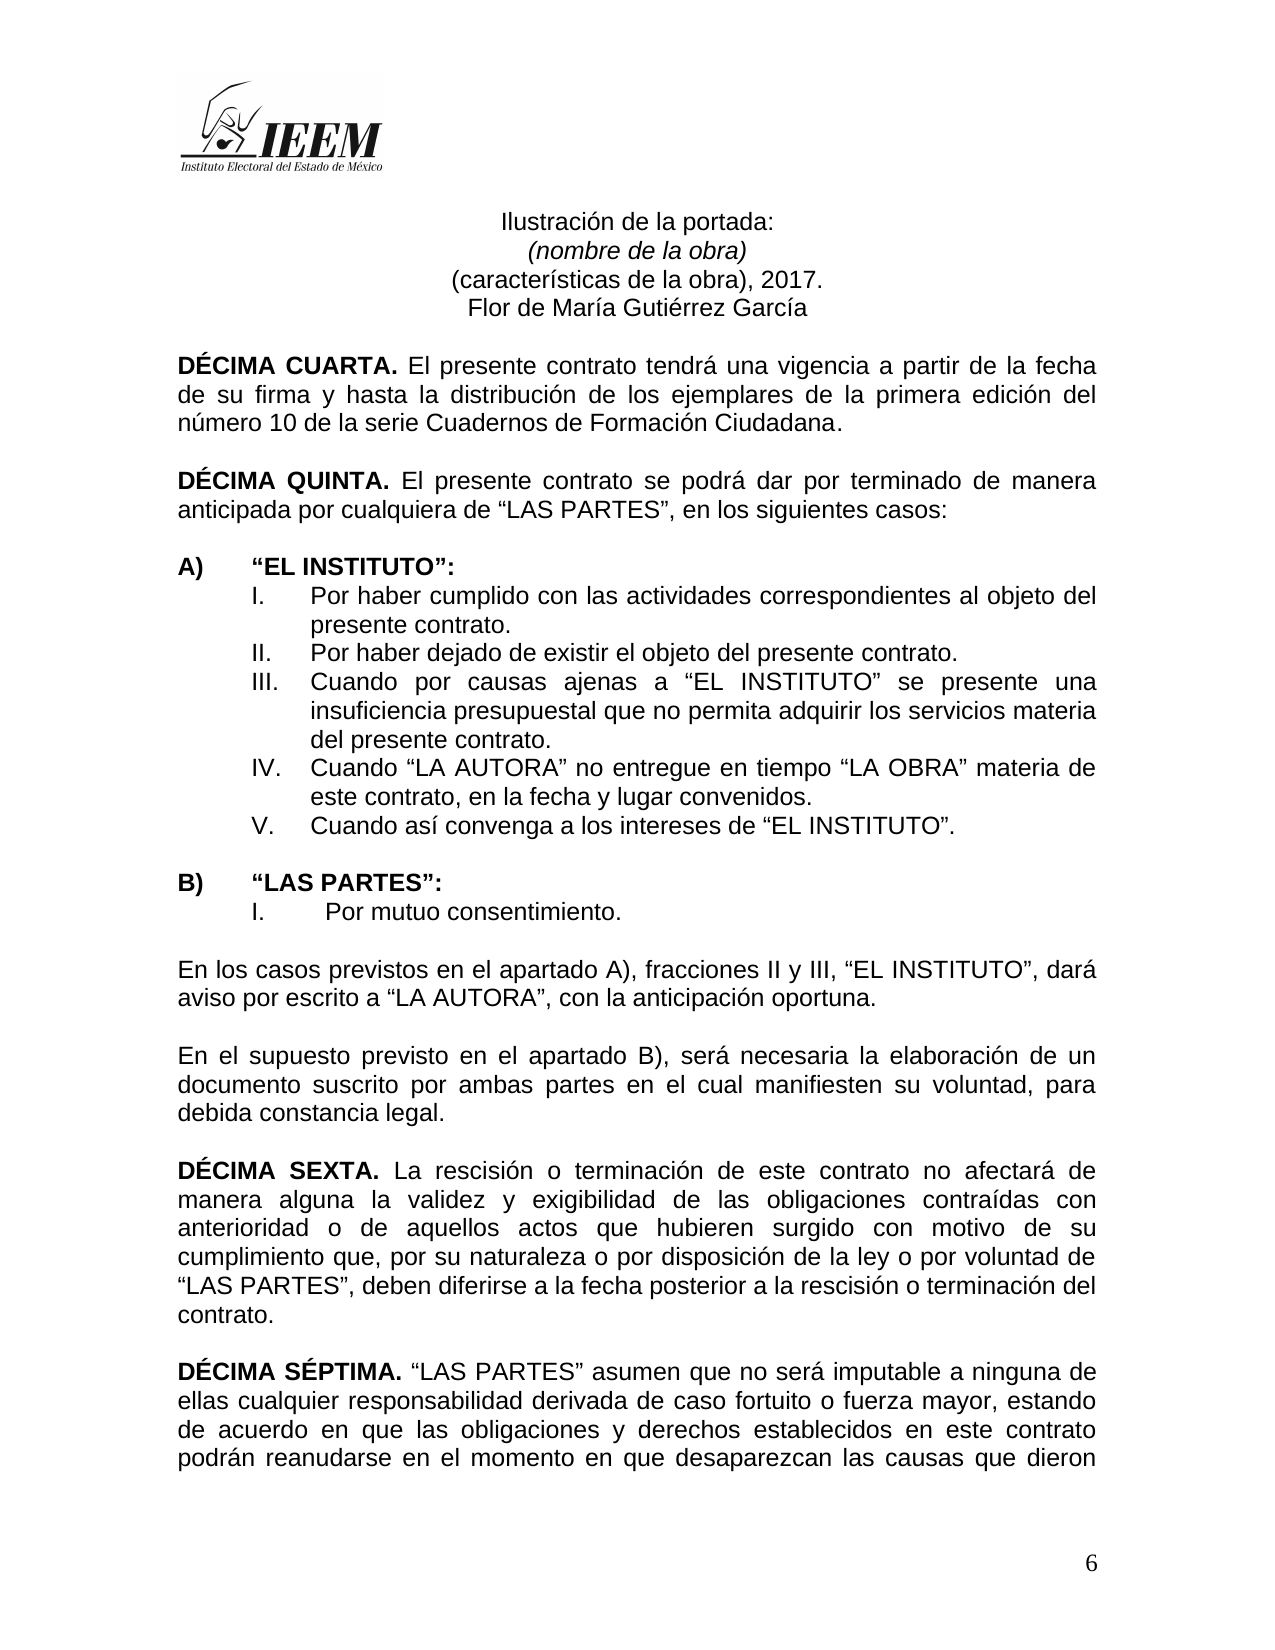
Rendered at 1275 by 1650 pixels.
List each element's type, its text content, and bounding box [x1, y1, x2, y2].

text III. Cuando por causas ajenas a “EL INSTITUTO” se presente una insuficiencia presupuestal que no permita adquirir los servicios materia del presente contrato. [251, 667, 1098, 753]
text En el supuesto previsto en el apartado B), será necesaria la elaboración de un documento suscrito por ambas partes en el cual manifiesten su voluntad, para debida constancia legal. [177, 1041, 1098, 1127]
picture [177, 73, 385, 179]
text II. Por haber dejado de existir el objeto del presente contrato. [251, 638, 1098, 667]
text V. Cuando así convenga a los intereses de “EL INSTITUTO”. [251, 811, 1098, 840]
text DÉCIMA CUARTA. El presente contrato tendrá una vigencia a partir de la fecha de su firma y hasta la distribución de los ejemplares de la primera edición del número 10 de la serie Cuadernos de Formación Ciudadana. [177, 351, 1098, 437]
text B) “LAS PARTES”: [177, 868, 1098, 897]
text En los casos previstos en el apartado A), fracciones II y III, “EL INSTITUTO”, dará aviso por escrito a “LA AUTORA”, con la anticipación oportuna. [177, 955, 1098, 1012]
text DÉCIMA QUINTA. El presente contrato se podrá dar por terminado de manera anticipada por cualquiera de “LAS PARTES”, en los siguientes casos: [177, 466, 1098, 523]
text IV. Cuando “LA AUTORA” no entregue en tiempo “LA OBRA” materia de este contrato, en la fecha y lugar convenidos. [251, 753, 1098, 811]
text (características de la obra), 2017. [177, 265, 1098, 293]
text (nombre de la obra) [177, 236, 1098, 265]
text Ilustración de la portada: [177, 207, 1098, 236]
text I. Por haber cumplido con las actividades correspondientes al objeto del presente contrato. [251, 581, 1098, 638]
text I. Por mutuo consentimiento. [177, 897, 1098, 926]
text A) “EL INSTITUTO”: [177, 552, 1098, 581]
text Flor de María Gutiérrez García [177, 293, 1098, 322]
text DÉCIMA SEXTA. La rescisión o terminación de este contrato no afectará de manera alguna la validez y exigibilidad de las obligaciones contraídas con anterioridad o de aquellos actos que hubieren surgido con motivo de su cumplimiento que, por su naturaleza o por disposición de la ley o por voluntad de “LAS PARTES”, deben diferirse a la fecha posterior a la rescisión o terminación del contrato. [177, 1156, 1098, 1328]
